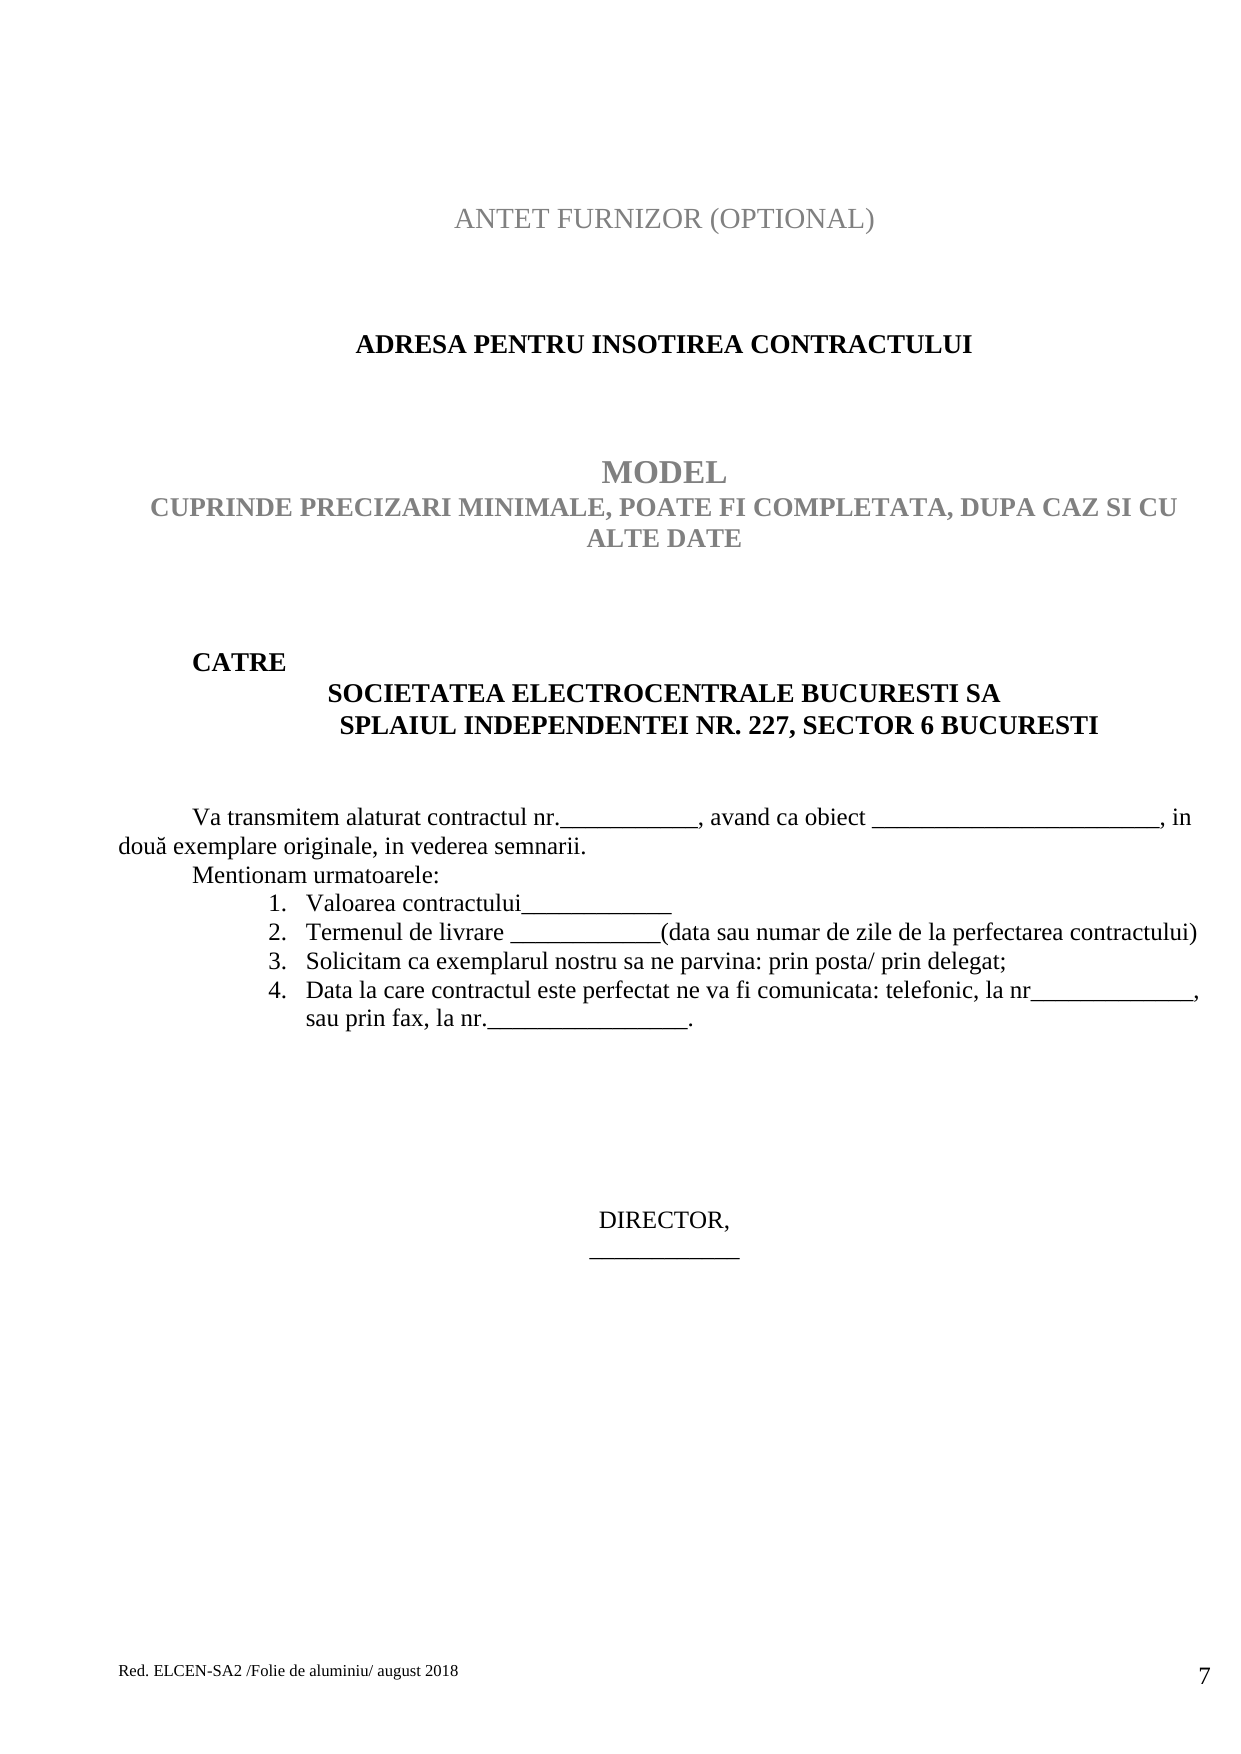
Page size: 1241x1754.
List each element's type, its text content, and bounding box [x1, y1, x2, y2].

list Termenul de livrare ____________(data sau numar de zile de la perfectarea contractului) [268, 917, 1211, 946]
text Splaiul Independentei nr. 227, Sector 6 Bucuresti [118, 709, 1211, 740]
text Va transmitem alaturat contractul nr.___________, avand ca obiect _______________________, in două exemplare originale, in vederea semnarii. [118, 802, 1211, 860]
text ANTET FURNIZOR (OPTIONAL) [118, 201, 1211, 234]
text DIRECTOR, [118, 1205, 1211, 1233]
list Data la care contractul este perfectat ne va fi comunicata: telefonic, la nr_____________, sau prin fax, la nr.________________. [268, 975, 1211, 1032]
text cuprinde precizari minimale, poate fi completata, dupa caz si cu alte date [118, 491, 1211, 553]
text MODEL [118, 452, 1211, 491]
text Adresa pentru insotirea contractului [118, 328, 1211, 359]
text Catre [118, 646, 1211, 678]
list Solicitam ca exemplarul nostru sa ne parvina: prin posta/ prin delegat; [268, 946, 1211, 975]
text ____________ [118, 1233, 1211, 1262]
text Mentionam urmatoarele: [118, 860, 1211, 888]
text SOCIETATEA ELECTROCENTRALE BUCURESTI SA [118, 678, 1211, 709]
list Valoarea contractului____________ [268, 888, 1211, 917]
